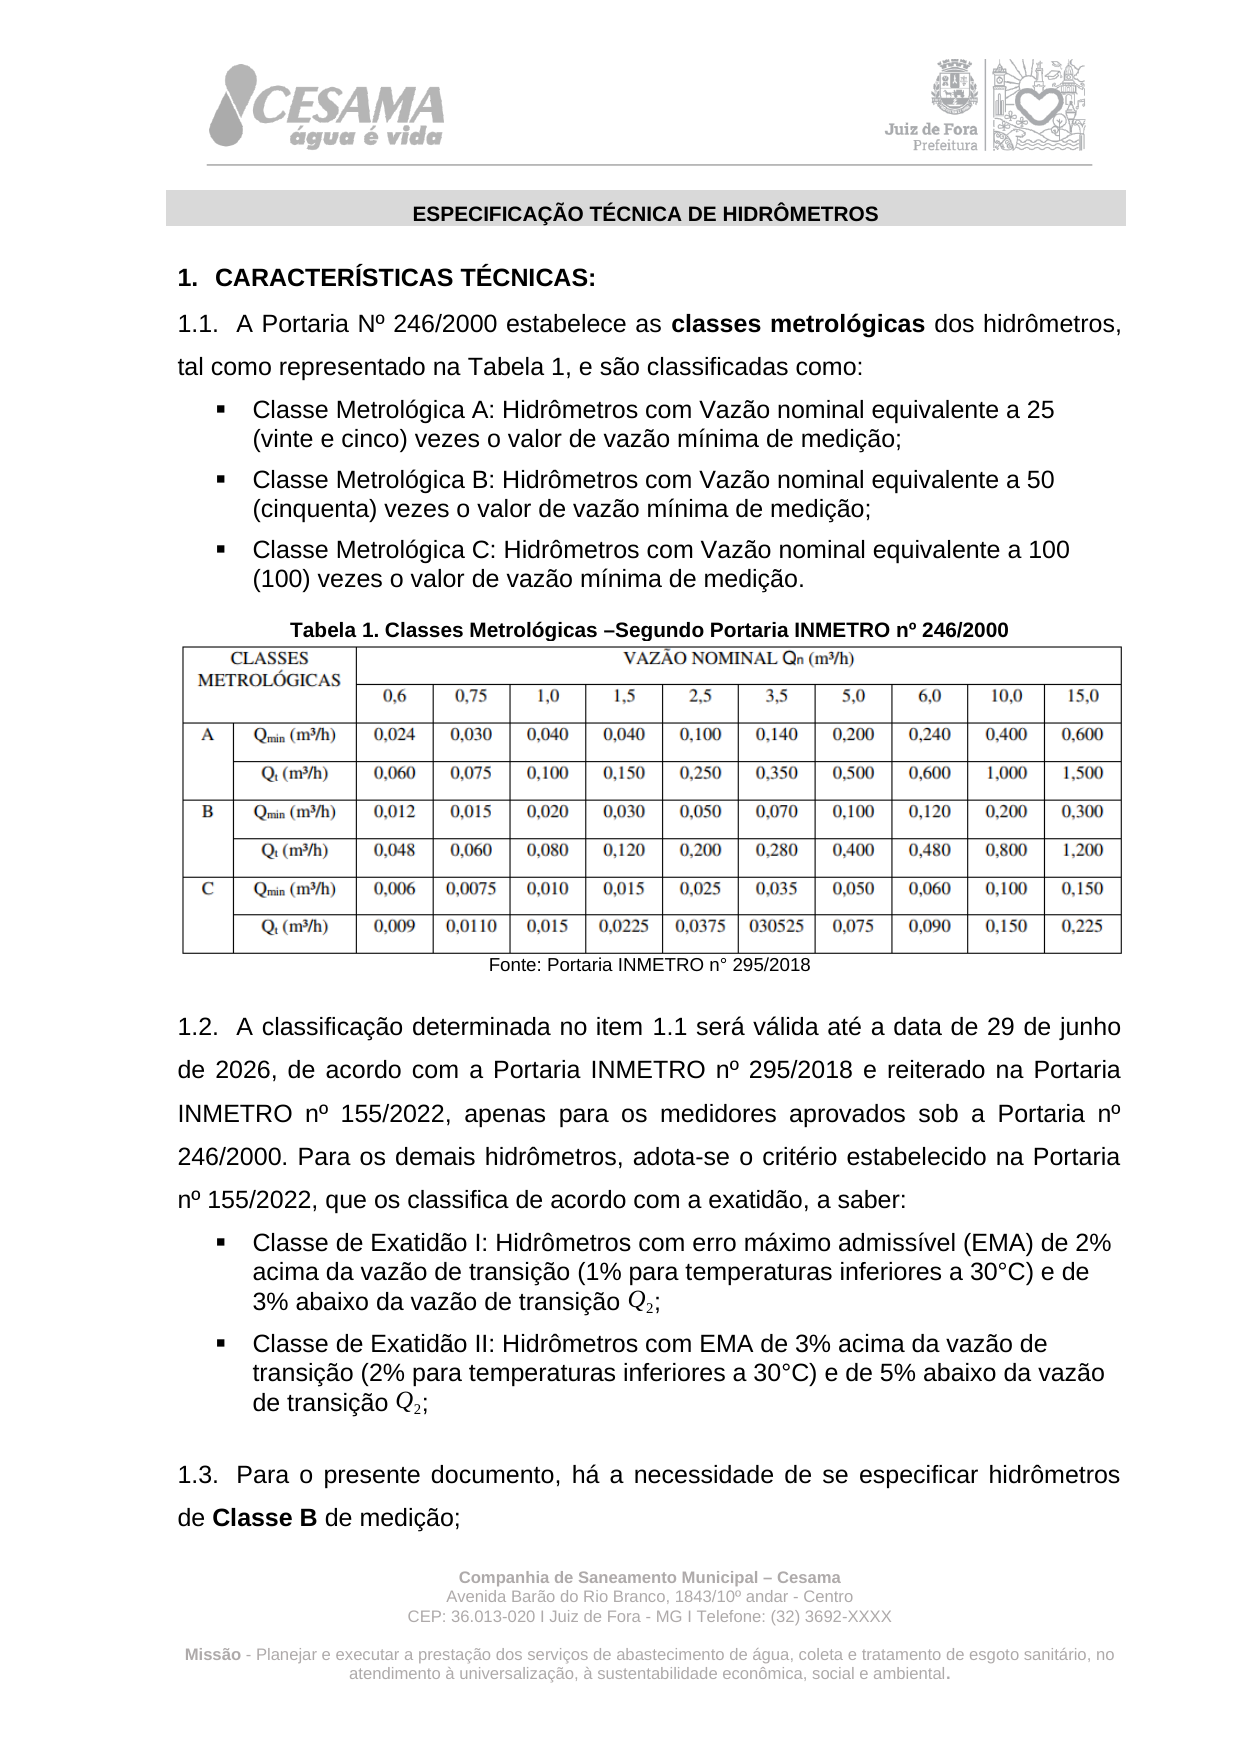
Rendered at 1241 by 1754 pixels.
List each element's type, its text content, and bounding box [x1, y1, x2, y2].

subtitle CARACTERÍSTICAS TÉCNICAS: [177, 263, 1122, 292]
list Classe Metrológica C: Hidrômetros com Vazão nominal equivalente a 100 (100) vezes o valor de vazão mínima de medição. [215, 535, 1122, 593]
list Classe de Exatidão II: Hidrômetros com EMA de 3% acima da vazão de transição (2% para temperaturas inferiores a 30°C) e de 5% abaixo da vazão de transição ; [215, 1329, 1122, 1418]
subtitle A Portaria Nº 246/2000 estabelece as classes metrológicas dos hidrômetros, tal como representado na Tabela 1, e são classificadas como: [177, 309, 1122, 381]
subtitle A classificação determinada no item 1.1 será válida até a data de 29 de junho de 2026, de acordo com a Portaria INMETRO nº 295/2018 e reiterado na Portaria INMETRO nº 155/2022, apenas para os medidores aprovados sob a Portaria nº 246/2000. Para os demais hidrômetros, adota-se o critério estabelecido na Portaria nº 155/2022, que os classifica de acordo com a exatidão, a saber: [177, 1012, 1122, 1213]
list Classe de Exatidão I: Hidrômetros com erro máximo admissível (EMA) de 2% acima da vazão de transição (1% para temperaturas inferiores a 30°C) e de 3% abaixo da vazão de transição ; [215, 1228, 1122, 1317]
picture [177, 641, 1123, 955]
table_header ESPECIFICAÇÃO TÉCNICA DE HIDRÔMETROS [166, 190, 1126, 226]
subtitle Fonte: Portaria INMETRO n° 295/2018 [177, 955, 1122, 976]
list Classe Metrológica B: Hidrômetros com Vazão nominal equivalente a 50 (cinquenta) vezes o valor de vazão mínima de medição; [215, 465, 1122, 523]
text Tabela 1. Classes Metrológicas –Segundo Portaria INMETRO nº 246/2000 [177, 618, 1122, 641]
picture [206, 59, 1093, 166]
subtitle Para o presente documento, há a necessidade de se especificar hidrômetros de Classe B de medição; [177, 1459, 1122, 1531]
list Classe Metrológica A: Hidrômetros com Vazão nominal equivalente a 25 (vinte e cinco) vezes o valor de vazão mínima de medição; [215, 395, 1122, 452]
